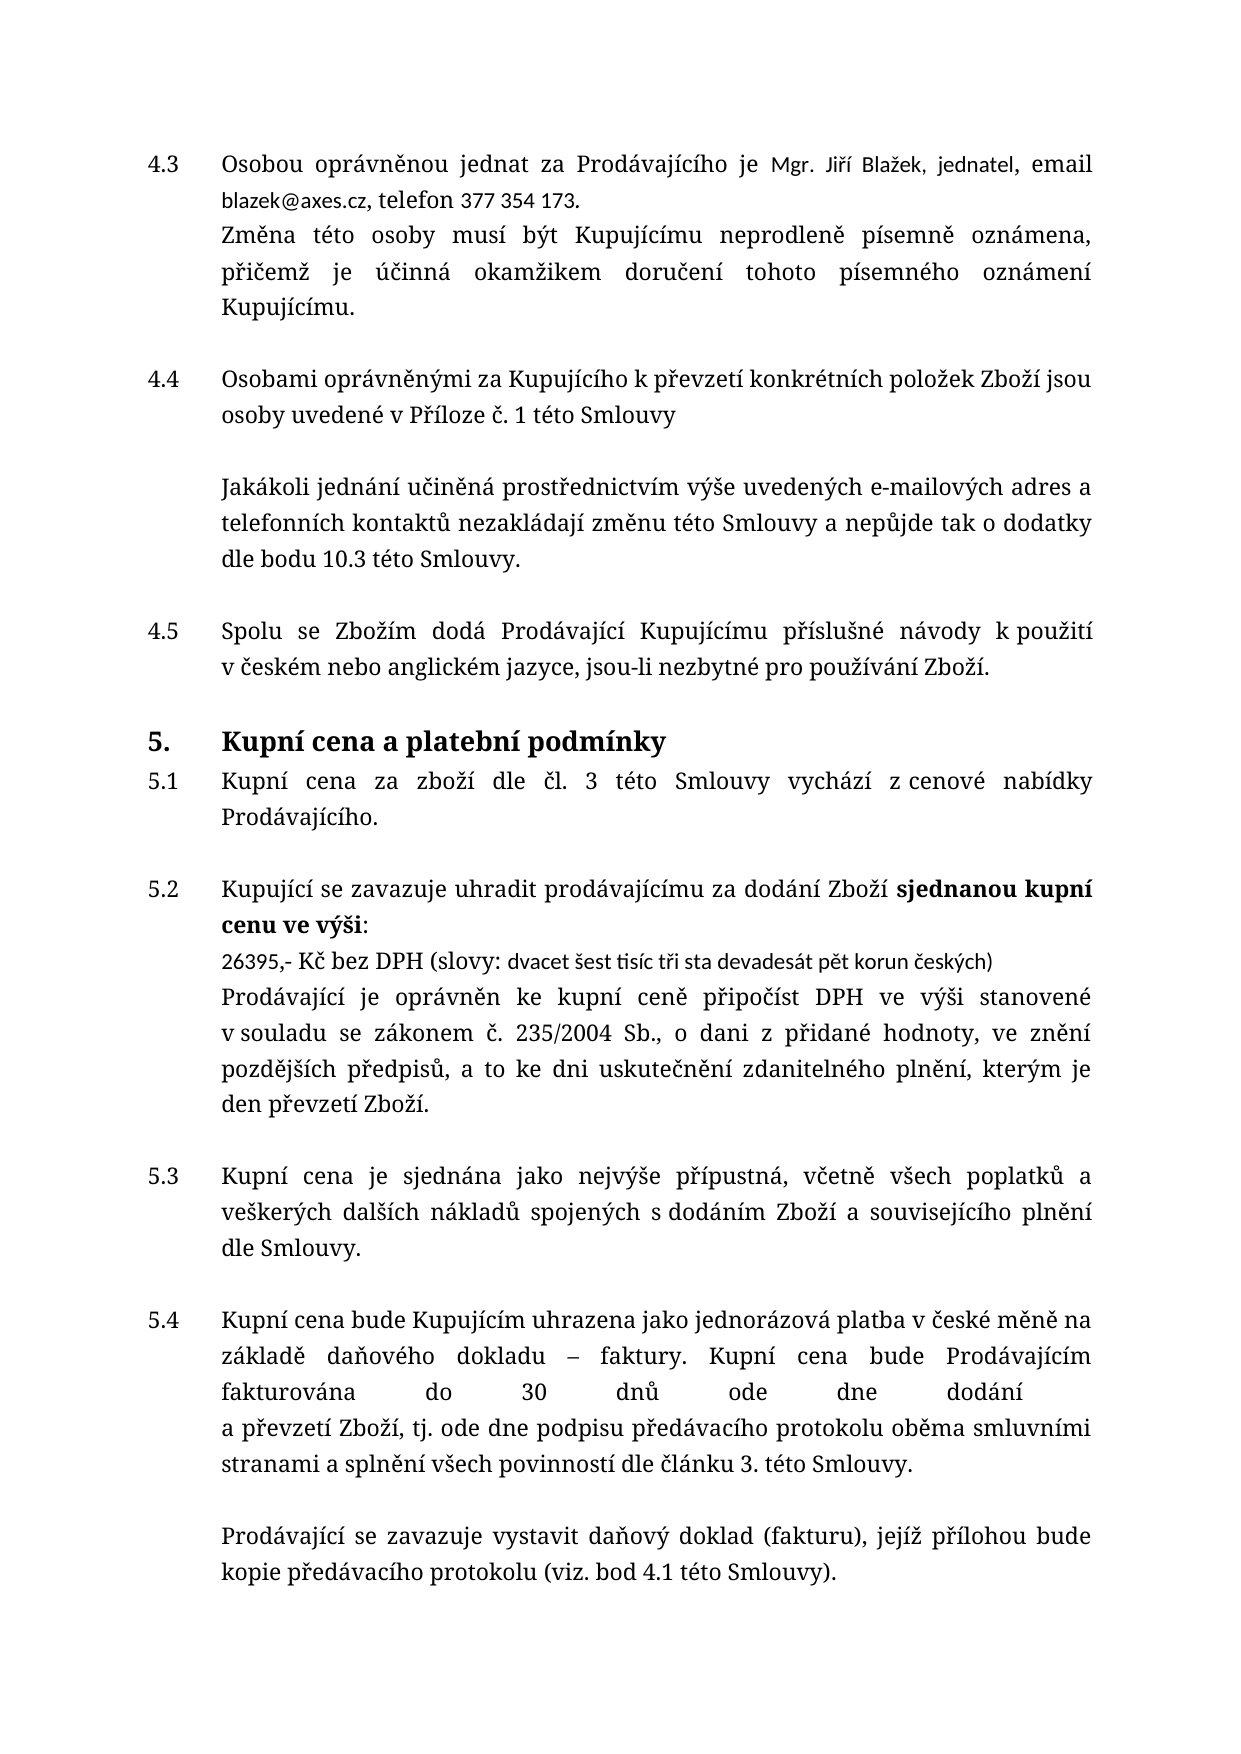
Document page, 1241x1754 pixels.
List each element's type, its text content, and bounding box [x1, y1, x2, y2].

text 26395,- Kč bez DPH (slovy: dvacet šest tisíc tři sta devadesát pět korun českých) [221, 945, 1093, 976]
text Jakákoli jednání učiněná prostřednictvím výše uvedených e-mailových adres a telefonních kontaktů nezakládají změnu této Smlouvy a nepůjde tak o dodatky dle bodu 10.3 této Smlouvy. [221, 471, 1093, 574]
text Prodávající se zavazuje vystavit daňový doklad (fakturu), jejíž přílohou bude kopie předávacího protokolu (viz. bod 4.1 této Smlouvy). [221, 1520, 1093, 1587]
text Prodávající je oprávněn ke kupní ceně připočíst DPH ve výši stanovené v souladu se zákonem č. 235/2004 Sb., o dani z přidané hodnoty, ve znění pozdějších předpisů, a to ke dni uskutečnění zdanitelného plnění, kterým je den převzetí Zboží. [221, 981, 1093, 1120]
text Změna této osoby musí být Kupujícímu neprodleně písemně oznámena, přičemž je účinná okamžikem doručení tohoto písemného oznámení Kupujícímu. [148, 219, 1093, 323]
text 5. Kupní cena a platební podmínky [148, 723, 1093, 759]
text 4.3 Osobou oprávněnou jednat za Prodávajícího je Mgr. Jiří Blažek, jednatel, email blazek@axes.cz, telefon 377 354 173. [148, 148, 1093, 215]
text 5.1 Kupní cena za zboží dle čl. 3 této Smlouvy vychází z cenové nabídky Prodávajícího. [148, 765, 1093, 832]
text 4.4 Osobami oprávněnými za Kupujícího k převzetí konkrétních položek Zboží jsou osoby uvedené v Příloze č. 1 této Smlouvy [148, 363, 1093, 430]
text 5.4 Kupní cena bude Kupujícím uhrazena jako jednorázová platba v české měně na základě daňového dokladu – faktury. Kupní cena bude Prodávajícím fakturována do 30 dnů ode dne dodání a převzetí Zboží, tj. ode dne podpisu předávacího protokolu oběma smluvními stranami a splnění všech povinností dle článku 3. této Smlouvy. [148, 1304, 1093, 1479]
text 5.3 Kupní cena je sjednána jako nejvýše přípustná, včetně všech poplatků a veškerých dalších nákladů spojených s dodáním Zboží a souvisejícího plnění dle Smlouvy. [148, 1160, 1093, 1263]
text 5.2 Kupující se zavazuje uhradit prodávajícímu za dodání Zboží sjednanou kupní cenu ve výši: [148, 873, 1093, 940]
text 4.5 Spolu se Zbožím dodá Prodávající Kupujícímu příslušné návody k použití v českém nebo anglickém jazyce, jsou-li nezbytné pro používání Zboží. [148, 615, 1093, 682]
